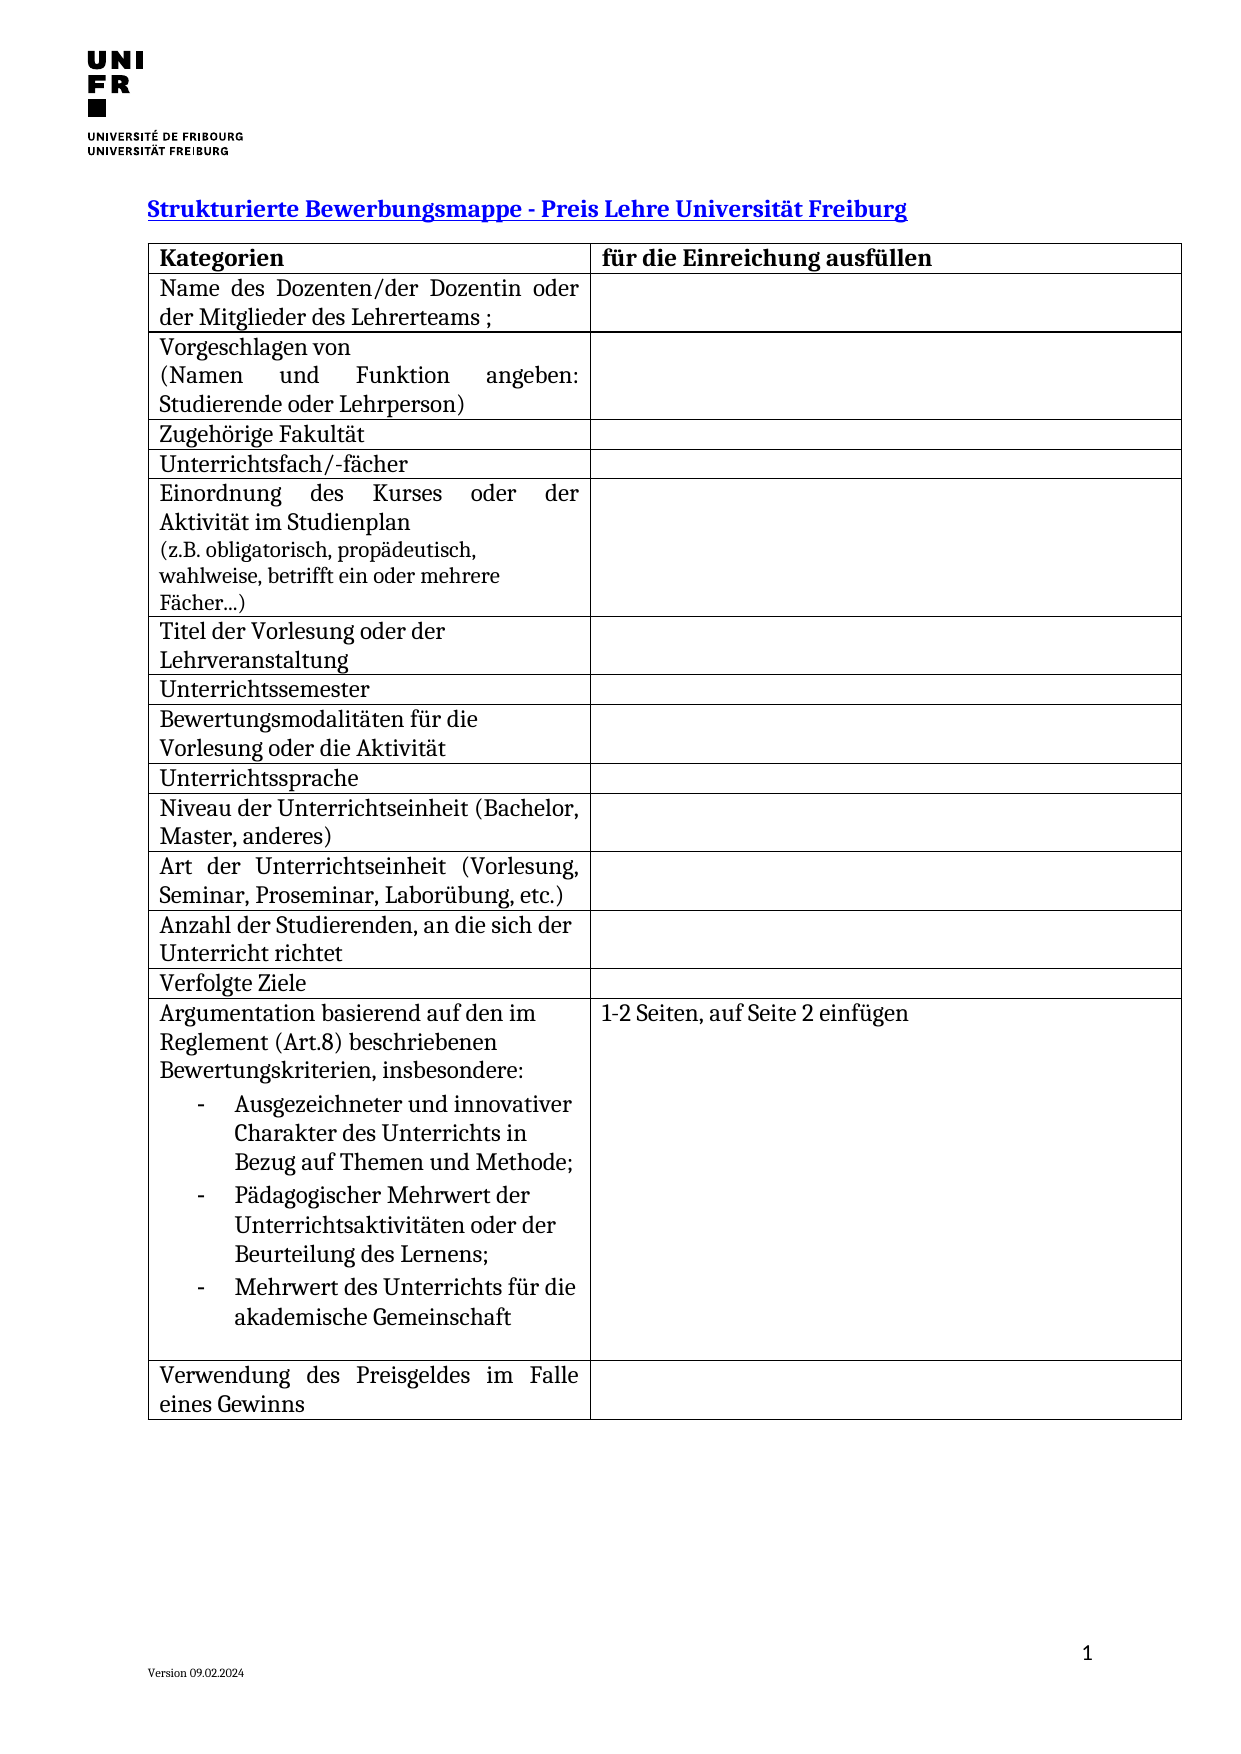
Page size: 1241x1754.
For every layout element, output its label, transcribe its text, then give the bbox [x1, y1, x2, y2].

table_cell [591, 333, 1181, 419]
table_cell [591, 764, 1181, 792]
table_cell Verwendung des Preisgeldes im Falle eines Gewinns [149, 1361, 590, 1418]
table_cell [591, 675, 1181, 704]
table_cell [591, 617, 1181, 674]
text Strukturierte Bewerbungsmappe - Preis Lehre Universität Freiburg [148, 195, 1093, 224]
table_cell Argumentation basierend auf den im Reglement (Art.8) beschriebenen Bewertungskriterien, insbesondere: Ausgezeichneter und innovativer Charakter des Unterrichts in Bezug auf Themen und Methode; Pädagogischer Mehrwert der Unterrichtsaktivitäten oder der Beurteilung des Lernens; Mehrwert des Unterrichts für die akademische Gemeinschaft [149, 999, 590, 1360]
table_cell Unterrichtssemester [149, 675, 590, 704]
table_cell Anzahl der Studierenden, an die sich der Unterricht richtet [149, 911, 590, 968]
table_cell [591, 450, 1181, 478]
table_cell Bewertungsmodalitäten für die Vorlesung oder die Aktivität [149, 705, 590, 763]
table_cell [591, 852, 1181, 909]
table_cell 1-2 Seiten, auf Seite 2 einfügen [591, 999, 1181, 1360]
table_header für die Einreichung ausfüllen [591, 244, 1181, 273]
table_cell Verfolgte Ziele [149, 969, 590, 998]
table_cell Vorgeschlagen von (Namen und Funktion angeben: Studierende oder Lehrperson) [149, 333, 590, 419]
table_cell [591, 274, 1181, 331]
table_cell Name des Dozenten/der Dozentin oder der Mitglieder des Lehrerteams ; [149, 274, 590, 331]
table_cell Unterrichtssprache [149, 764, 590, 792]
table_cell [591, 479, 1181, 616]
table_cell [591, 794, 1181, 851]
table_cell Niveau der Unterrichtseinheit (Bachelor, Master, anderes) [149, 794, 590, 851]
table_cell [591, 911, 1181, 968]
table_cell [591, 420, 1181, 448]
table_cell Titel der Vorlesung oder der Lehrveranstaltung [149, 617, 590, 674]
table_cell Unterrichtsfach/-fächer [149, 450, 590, 478]
table_header Kategorien [149, 244, 590, 273]
table_cell [591, 969, 1181, 998]
table_cell Einordnung des Kurses oder der Aktivität im Studienplan (z.B. obligatorisch, propädeutisch, wahlweise, betrifft ein oder mehrere Fächer...) [149, 479, 590, 616]
table_cell [591, 705, 1181, 763]
table_cell Zugehörige Fakultät [149, 420, 590, 448]
table_cell [591, 1361, 1181, 1418]
table_cell Art der Unterrichtseinheit (Vorlesung, Seminar, Proseminar, Laborübung, etc.) [149, 852, 590, 909]
